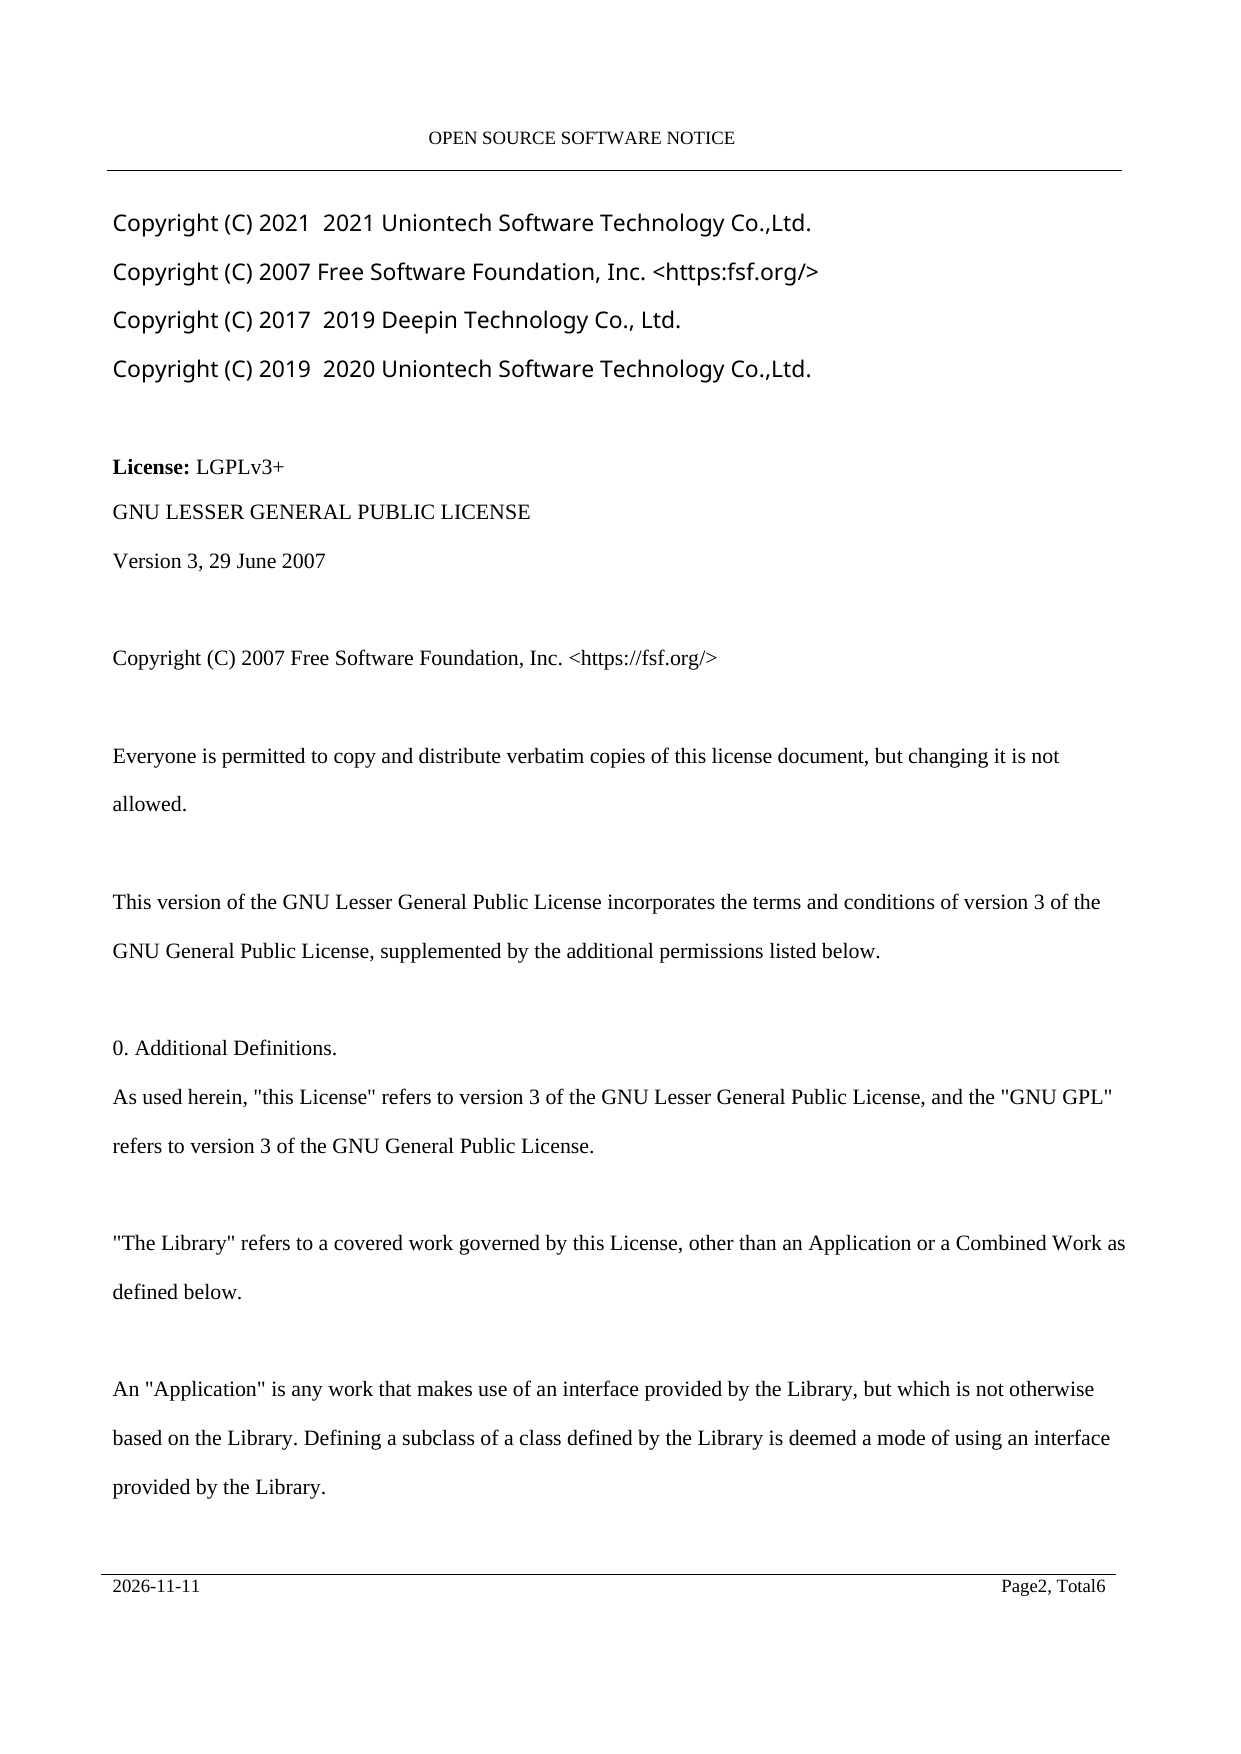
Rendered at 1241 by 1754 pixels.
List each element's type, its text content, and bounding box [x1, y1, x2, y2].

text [112, 495, 1128, 1503]
text License: LGPLv3+ [112, 450, 1128, 483]
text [112, 206, 1128, 434]
